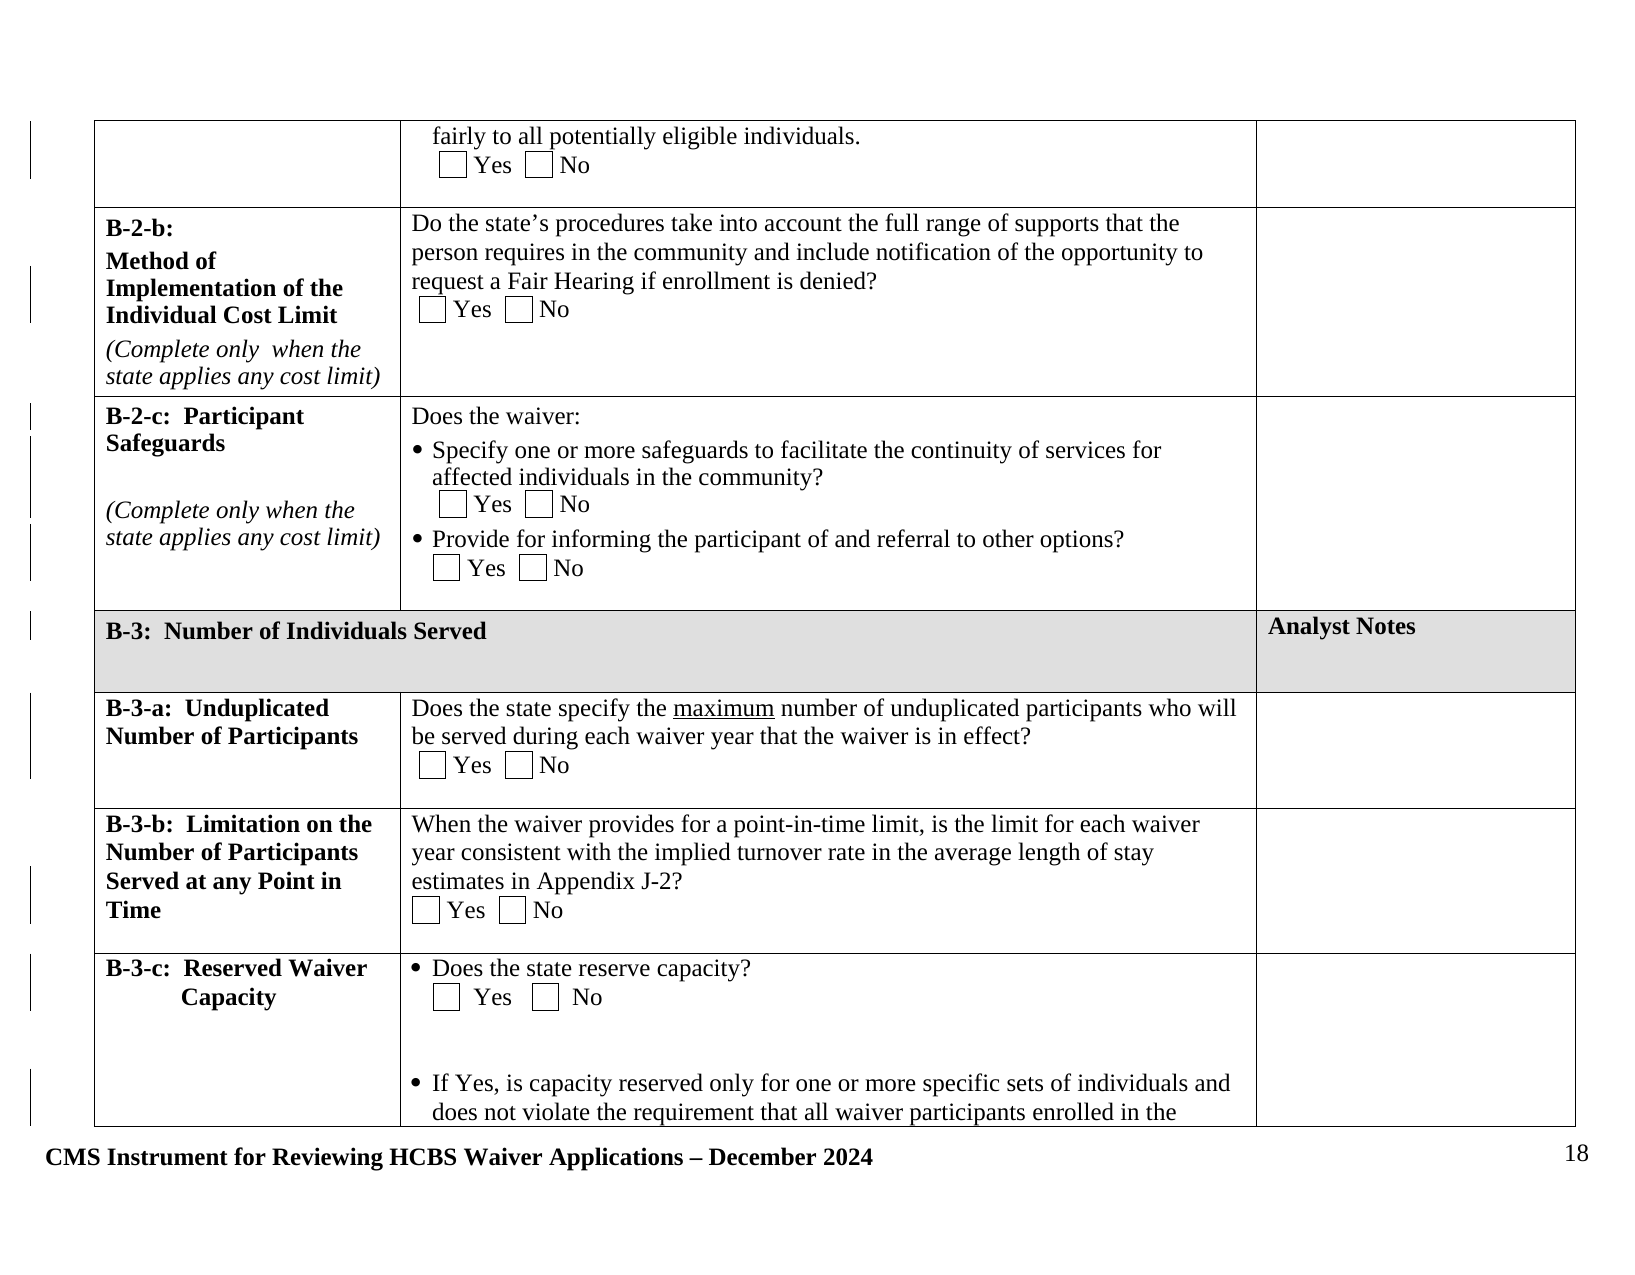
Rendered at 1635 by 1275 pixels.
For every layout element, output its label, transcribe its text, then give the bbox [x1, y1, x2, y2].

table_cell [95, 954, 400, 1126]
table_cell [1257, 208, 1575, 396]
table_cell B-2-c: Participant Safeguards (Complete only when the state applies any cost limit) [95, 397, 400, 610]
table_cell B-3: Number of Individuals Served [95, 611, 1256, 692]
table_cell [1257, 121, 1575, 207]
table_cell Does the state specify the maximum number of unduplicated participants who will be served during each waiver year that the waiver is in effect? Yes No [401, 693, 1256, 808]
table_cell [401, 121, 1256, 207]
table_cell Analyst Notes [1257, 611, 1575, 692]
table_cell B-2-b: Method of Implementation of the Individual Cost Limit (Complete only when the state applies any cost limit) [95, 208, 400, 396]
table_cell Do the state’s procedures take into account the full range of supports that the person requires in the community and include notification of the opportunity to request a Fair Hearing if enrollment is denied? Yes No [401, 208, 1256, 396]
table_cell [1257, 809, 1575, 952]
table_cell When the waiver provides for a point-in-time limit, is the limit for each waiver year consistent with the implied turnover rate in the average length of stay estimates in Appendix J-2? Yes No [401, 809, 1256, 952]
table_cell [1257, 954, 1575, 1126]
table_cell [1257, 693, 1575, 808]
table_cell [95, 121, 400, 207]
table_cell [1257, 397, 1575, 610]
table_cell Does the waiver: Specify one or more safeguards to facilitate the continuity of services for affected individuals in the community? Yes No Provide for informing the participant of and referral to other options? Yes No [401, 397, 1256, 610]
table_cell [401, 954, 1256, 1126]
table_cell B-3-a: Unduplicated Number of Participants [95, 693, 400, 808]
table_cell B-3-b: Limitation on the Number of Participants Served at any Point in Time [95, 809, 400, 952]
